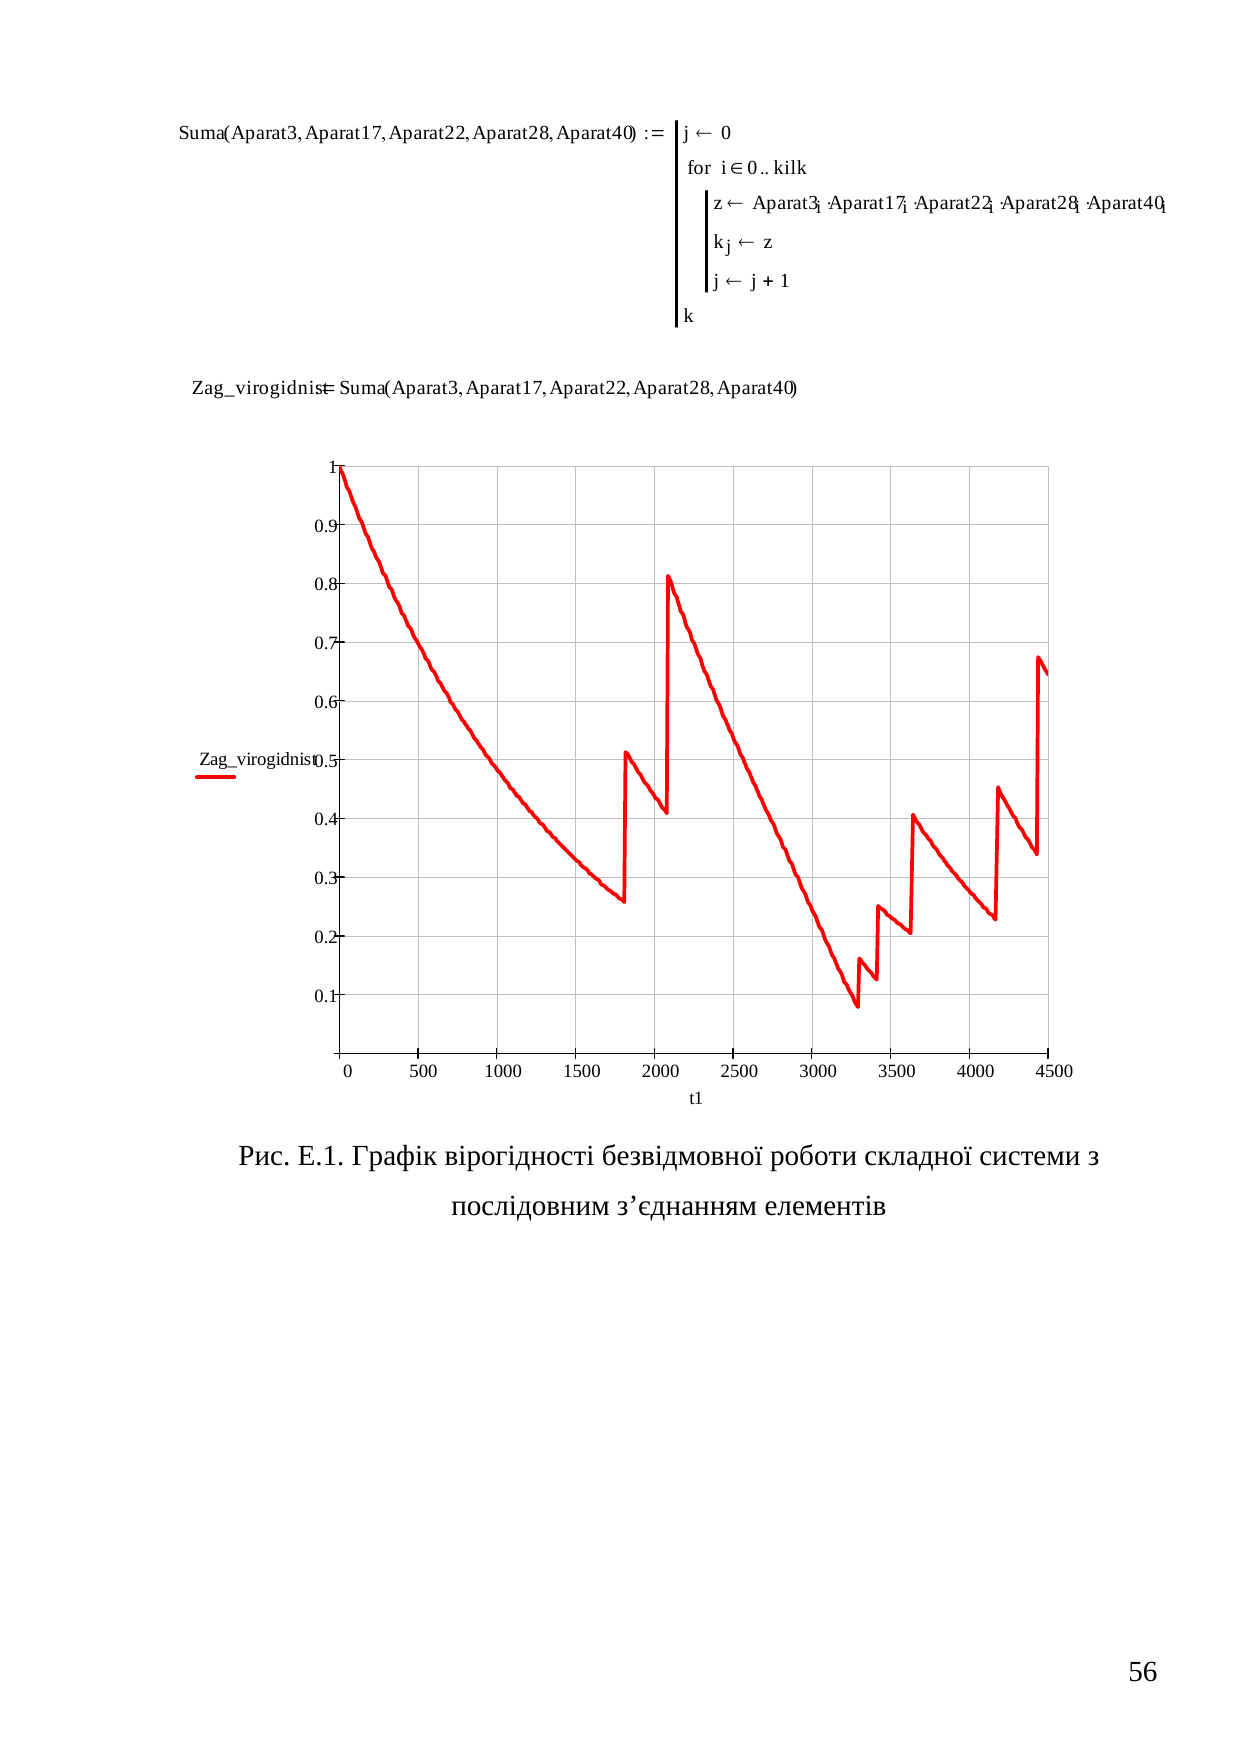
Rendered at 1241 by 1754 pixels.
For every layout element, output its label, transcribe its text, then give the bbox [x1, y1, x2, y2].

text Рис. Е.1. Графік вірогідності безвідмовної роботи складної системи з послідовним з’єднанням елементів [178, 1138, 1159, 1221]
